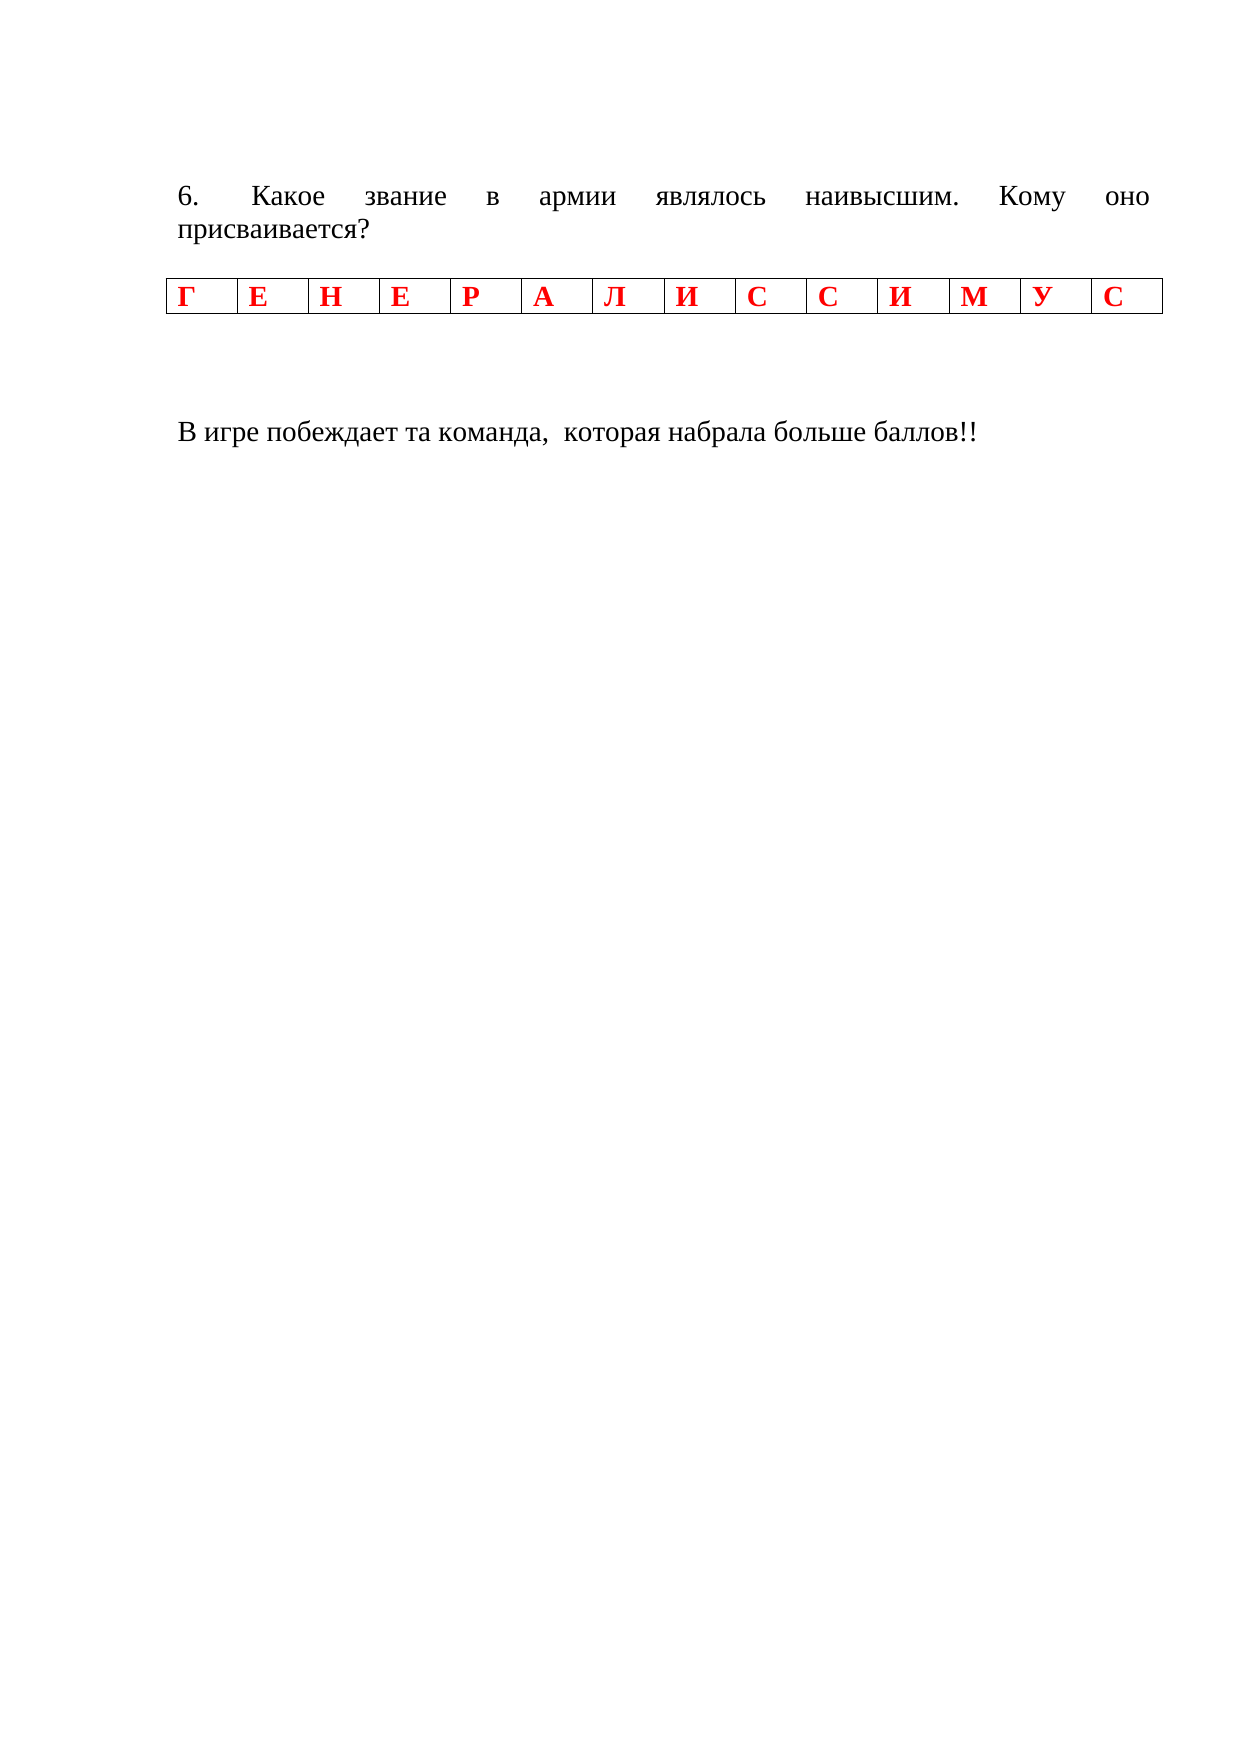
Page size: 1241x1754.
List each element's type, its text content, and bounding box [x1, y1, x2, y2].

table_header Л [593, 279, 664, 313]
table_header Р [451, 279, 521, 313]
table_header И [665, 279, 735, 313]
table_header Н [309, 279, 379, 313]
table_header Е [238, 279, 308, 313]
table_header Е [380, 279, 450, 313]
table_header А [522, 279, 592, 313]
text В игре побеждает та команда, которая набрала больше баллов!! [177, 414, 1152, 448]
table_header Г [167, 279, 237, 313]
table_header И [878, 279, 949, 313]
table_header С [807, 279, 877, 313]
list Какое звание в армии являлось наивысшим. Кому оно присваивается? [177, 178, 1152, 245]
table_header С [1092, 279, 1162, 313]
table_header М [950, 279, 1020, 313]
table_header У [1021, 279, 1091, 313]
table_header С [736, 279, 806, 313]
